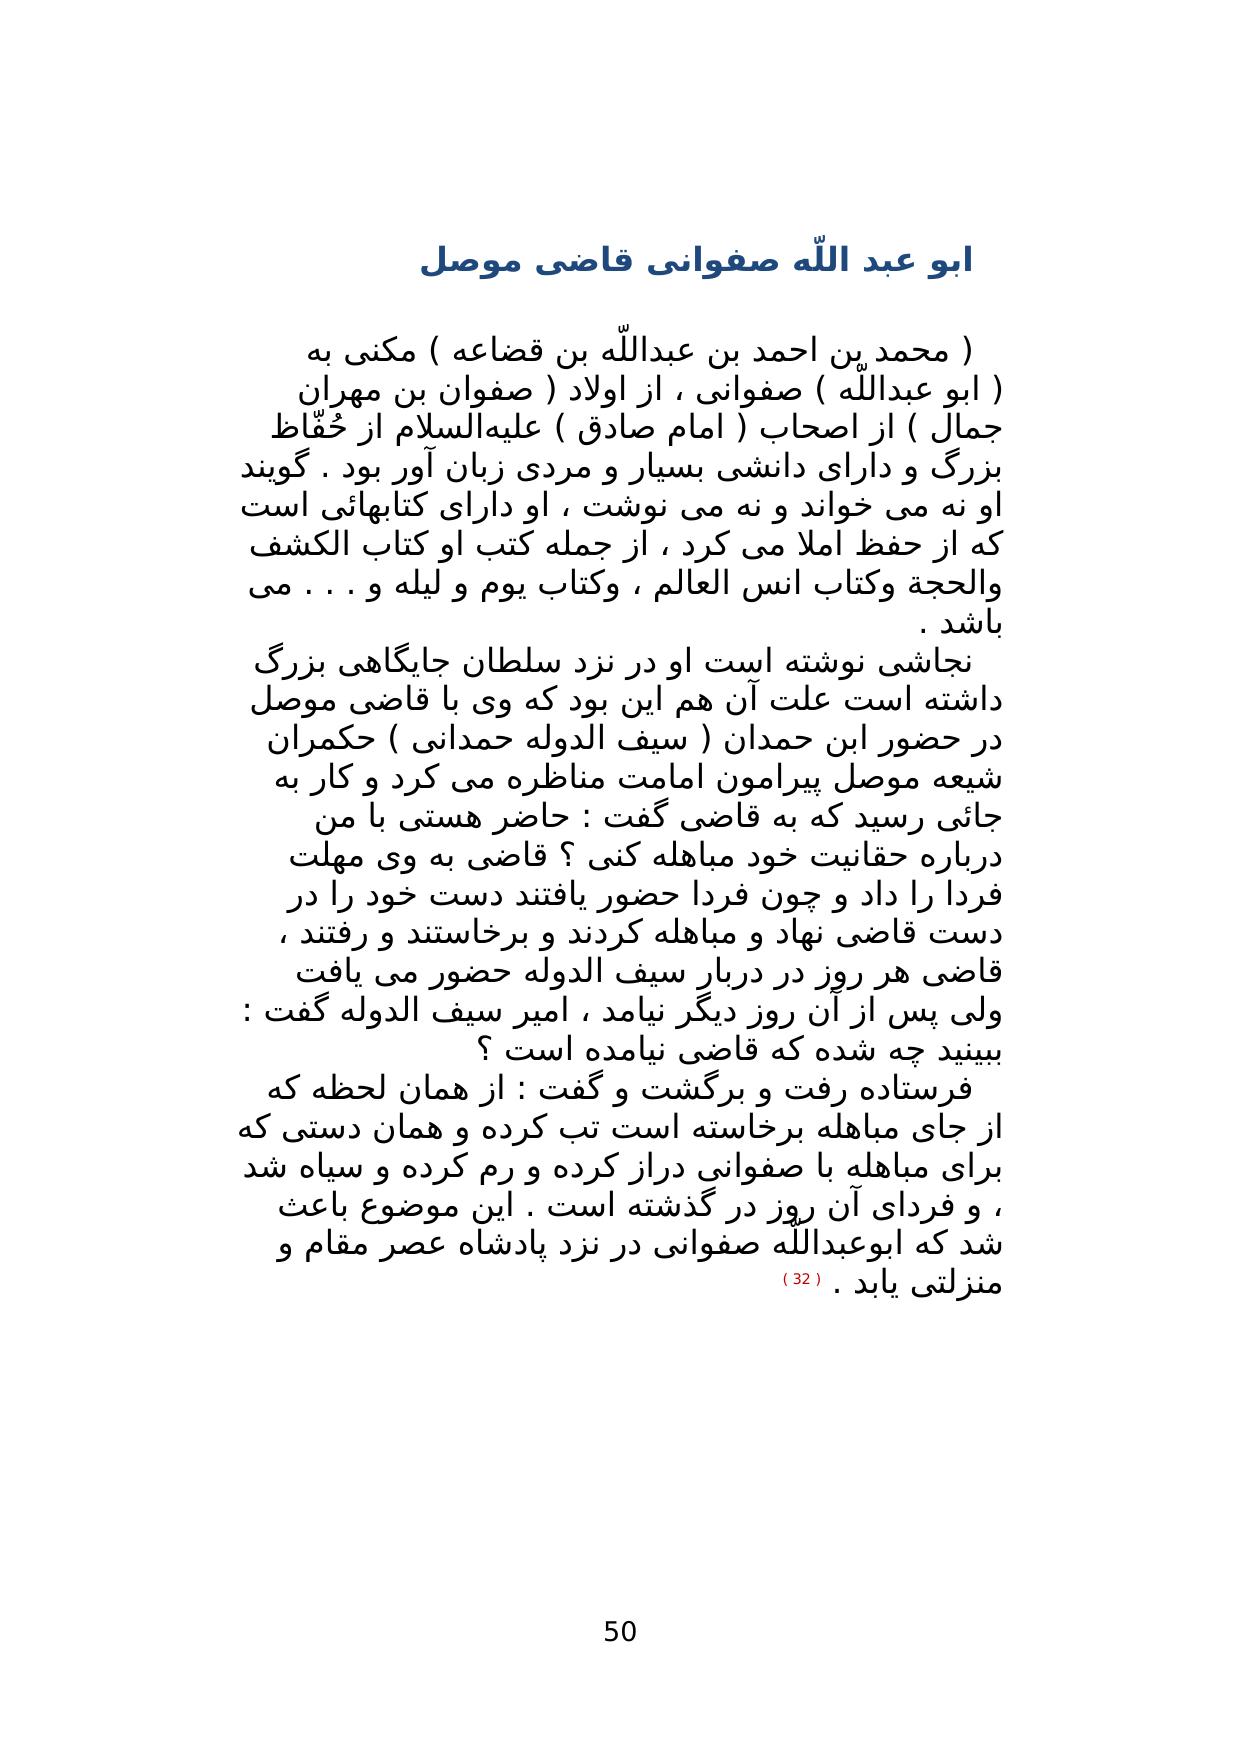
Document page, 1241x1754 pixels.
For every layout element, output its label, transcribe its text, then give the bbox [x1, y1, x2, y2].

text فرستاده رفت و برگشت و گفت : از همان لحظه که از جای مباهله برخاسته است تب کرده و همان دستی که برای مباهله با صفوانی دراز کرده و رم کرده و سیاه شد ، و فردای آن روز در گذشته است . این موضوع باعث شد که ابوعبداللّه صفوانی در نزد پادشاه عصر مقام و منزلتی یابد . ( 32 ) [236, 1068, 1004, 1302]
subtitle ابو عبد اللّه صفوانی قاضی موصل [236, 241, 1004, 279]
text نجاشی نوشته است او در نزد سلطان جایگاهی بزرگ داشته است علت آن هم این بود که وی با قاضی موصل در حضور ابن حمدان ( سیف الدوله حمدانی ) حکمران شیعه موصل پیرامون امامت مناظره می کرد و کار به جائی رسید که به قاضی گفت : حاضر هستی با من درباره حقانیت خود مباهله کنی ؟ قاضی به وی مهلت فردا را داد و چون فردا حضور یافتند دست خود را در دست قاضی نهاد و مباهله کردند و برخاستند و رفتند ، قاضی هر روز در دربار سیف الدوله حضور می یافت ولی پس از آن روز دیگر نیامد ، امیر سیف الدوله گفت : ببینید چه شده که قاضی نیامده است ؟ [236, 641, 1004, 1068]
text ( محمد بن احمد بن عبداللّه بن قضاعه ) مکنی به ( ابو عبداللّه ) صفوانی ، از اولاد ( صفوان بن مهران جمال ) از اصحاب ( امام صادق ) عليه‌السلام از حُفّاظ بزرگ و دارای دانشی بسیار و مردی زبان آور بود . گویند او نه می خواند و نه می نوشت ، او دارای کتابهائی است که از حفظ املا می کرد ، از جمله کتب او کتاب الکشف والحجة وکتاب انس العالم ، وکتاب یوم و لیله و . . . می باشد . [236, 330, 1004, 641]
